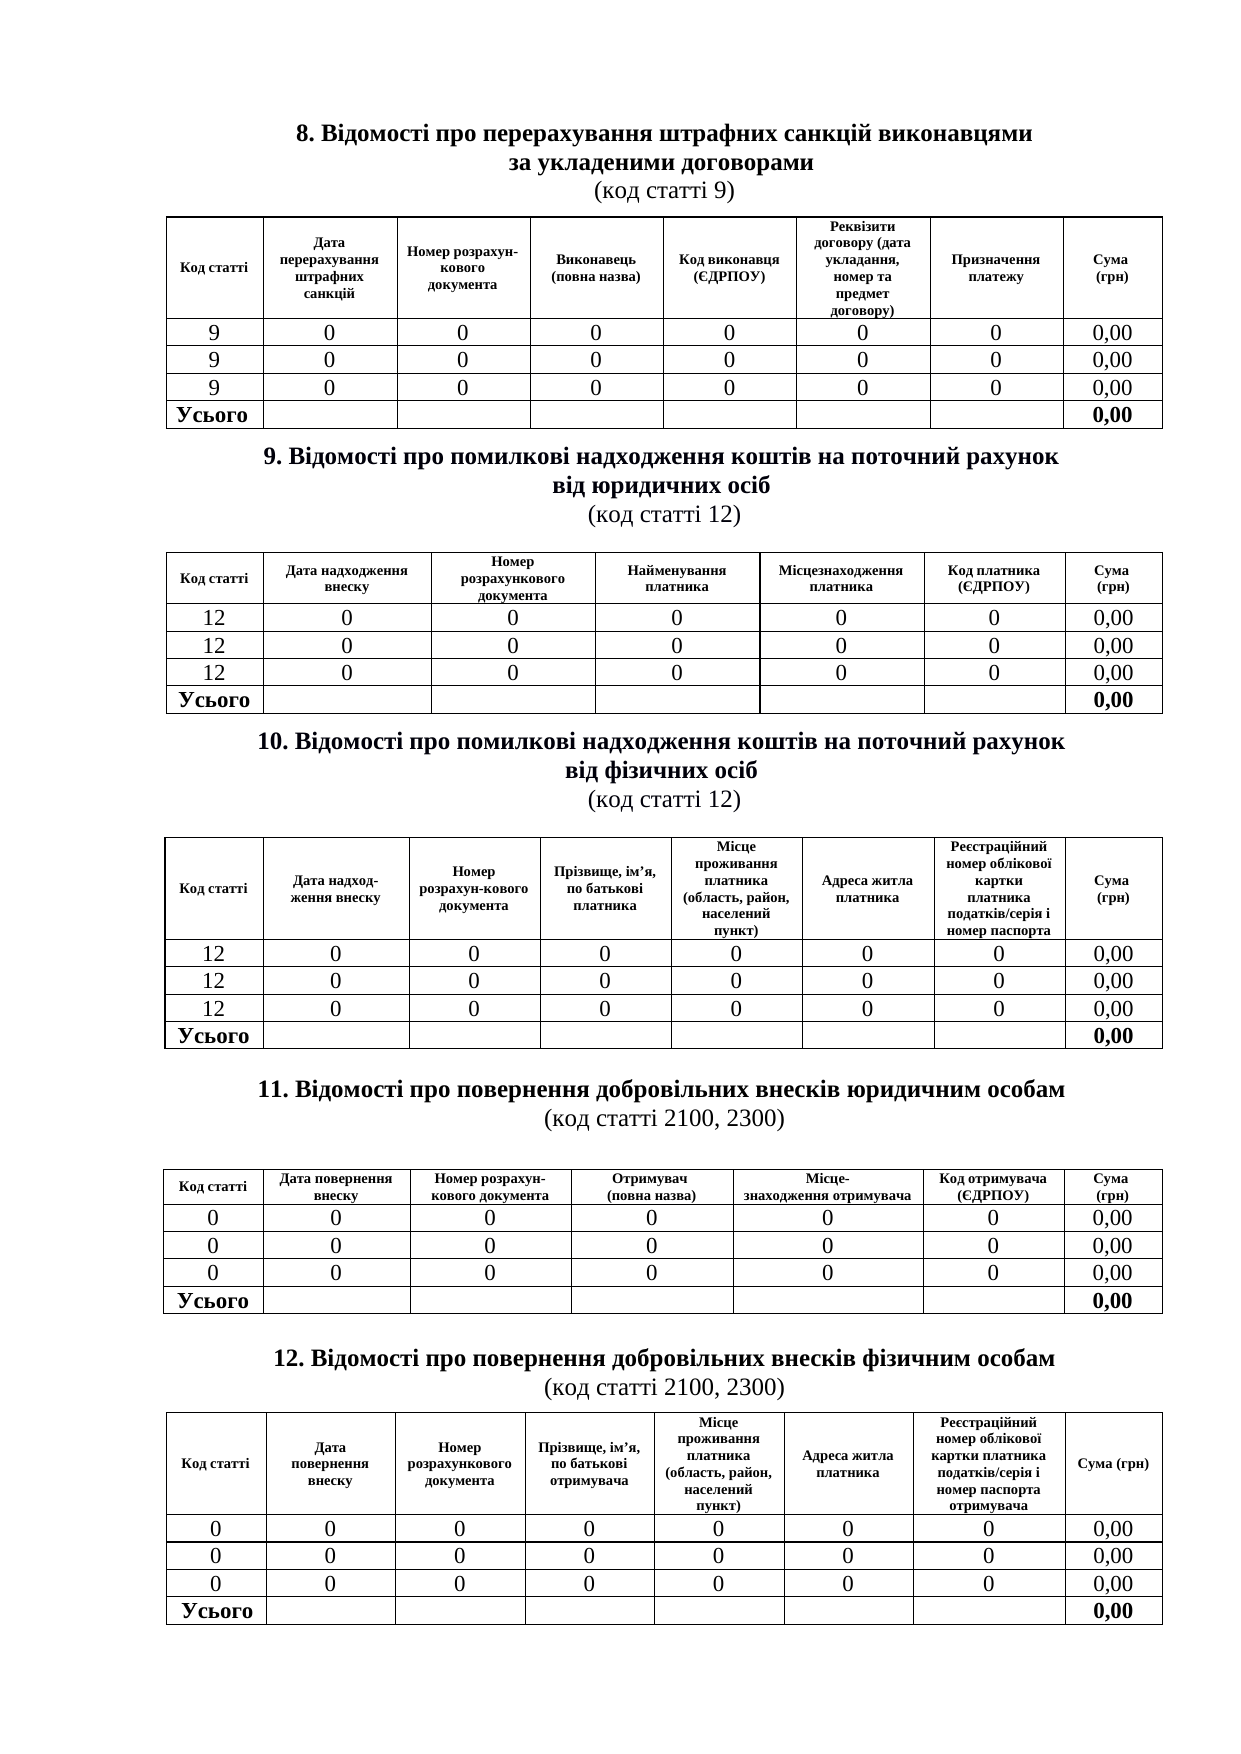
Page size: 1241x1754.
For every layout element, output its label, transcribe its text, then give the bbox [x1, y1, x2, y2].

table_cell 0 [264, 1259, 410, 1286]
table_cell [531, 401, 663, 428]
text 9. Відомості про помилкові надходження коштів на поточний рахунок від юридичних осіб (код статті 12) [177, 441, 1152, 527]
table_cell [264, 686, 431, 713]
table_cell 0 [531, 319, 663, 345]
table_cell 12 [166, 940, 263, 966]
table_header Виконавець (повна назва) [531, 218, 663, 318]
table_cell 0 [267, 1515, 395, 1541]
table_cell 0 [167, 1570, 266, 1596]
table_cell 0 [596, 659, 759, 685]
table_cell 0 [572, 1259, 733, 1286]
table_cell 0 [664, 346, 796, 373]
table_cell 0 [396, 1570, 525, 1596]
table_cell 0,00 [1064, 401, 1162, 428]
table_header Реєстраційний номер облікової картки платника податків/серія і номер паспорта отримувача [914, 1413, 1065, 1514]
table_header Сума (грн) [1064, 218, 1162, 318]
table_cell [655, 1597, 784, 1623]
table_header Код статті [167, 218, 263, 318]
table_cell 0 [914, 1570, 1065, 1596]
table_header Призначення платежу [931, 218, 1063, 318]
table_cell [797, 401, 930, 428]
table_cell 0 [655, 1515, 784, 1541]
table_cell 0 [596, 632, 759, 658]
table_cell 0 [541, 995, 671, 1021]
table_header Найменування платника [596, 553, 759, 603]
table_cell 0 [167, 1515, 266, 1541]
table_cell 0 [264, 940, 409, 966]
table_cell 0 [526, 1543, 654, 1569]
table_cell 0 [797, 319, 930, 345]
table_cell 0 [396, 1515, 525, 1541]
table_cell 0 [264, 604, 431, 631]
table_cell 0,00 [1065, 1259, 1162, 1286]
table_cell 0 [432, 604, 595, 631]
table_cell 0 [924, 1232, 1064, 1258]
table_cell 0 [761, 659, 924, 685]
table_cell 0 [541, 940, 671, 966]
table_header Прізвище, ім’я, по батькові отримувача [526, 1413, 654, 1514]
table_cell 0 [803, 967, 934, 993]
table_cell [267, 1597, 395, 1623]
table_header Код виконавця (ЄДРПОУ) [664, 218, 796, 318]
text 12. Відомості про повернення добровільних внесків фізичним особам [177, 1343, 1152, 1372]
table_cell [396, 1597, 525, 1623]
table_cell 0 [410, 940, 540, 966]
table_cell 0 [935, 995, 1065, 1021]
table_header Код статті [167, 553, 263, 603]
table_cell 0 [264, 967, 409, 993]
table_cell [596, 686, 759, 713]
table_cell 0 [264, 1232, 410, 1258]
table_cell 0 [164, 1205, 263, 1231]
table_cell 0 [664, 374, 796, 400]
table_cell 0 [264, 1205, 410, 1231]
table_header Сума (грн) [1066, 838, 1162, 939]
table_header Адреса житла платника [803, 838, 934, 939]
table_cell Усього [167, 1597, 266, 1623]
table_header Код статті [166, 838, 263, 939]
table_cell 0 [526, 1570, 654, 1596]
table_cell [925, 686, 1065, 713]
table_cell 0,00 [1066, 604, 1162, 631]
table_header Сума (грн) [1066, 1413, 1162, 1514]
table_cell [761, 686, 924, 713]
table_cell 0 [925, 632, 1065, 658]
table_header Місце проживання платника (область, район, населений пункт) [672, 838, 802, 939]
table_cell 0 [572, 1232, 733, 1258]
table_cell 0 [655, 1543, 784, 1569]
table_header Сума (грн) [1066, 553, 1162, 603]
table_cell 0 [734, 1232, 923, 1258]
table_cell 0 [410, 967, 540, 993]
table_cell 9 [167, 374, 263, 400]
table_cell 0 [411, 1259, 571, 1286]
table_cell 0,00 [1066, 1022, 1162, 1048]
table_cell [398, 401, 530, 428]
text 10. Відомості про помилкові надходження коштів на поточний рахунок від фізичних осіб (код статті 12) [177, 726, 1152, 813]
table_cell 0 [596, 604, 759, 631]
table_cell 0 [925, 659, 1065, 685]
table_cell [526, 1597, 654, 1623]
table_cell 0 [803, 940, 934, 966]
table_cell 0,00 [1064, 374, 1162, 400]
table_cell 0,00 [1066, 686, 1162, 713]
table_cell [264, 401, 397, 428]
table_cell 0,00 [1066, 1570, 1162, 1596]
table_cell 0 [396, 1543, 525, 1569]
table_cell 0 [432, 659, 595, 685]
table_cell 0 [164, 1232, 263, 1258]
table_cell 0 [672, 967, 802, 993]
table_cell 12 [167, 632, 263, 658]
table_header Номер розрахункового документа [396, 1413, 525, 1514]
table_cell 0 [914, 1515, 1065, 1541]
table_header Номер розрахун-кового документа [411, 1170, 571, 1203]
table_header Реквізити договору (дата укладання, номер та предмет договору) [797, 218, 930, 318]
table_header Код отримувача (ЄДРПОУ) [924, 1170, 1064, 1203]
table_cell 0 [672, 940, 802, 966]
table_cell 0 [267, 1570, 395, 1596]
table_cell 0 [803, 995, 934, 1021]
table_header Номер розрахун- кового документа [398, 218, 530, 318]
table_cell 0,00 [1066, 940, 1162, 966]
table_cell 0 [931, 346, 1063, 373]
table_cell 0,00 [1066, 995, 1162, 1021]
table_cell 0 [672, 995, 802, 1021]
table_cell 0 [655, 1570, 784, 1596]
table_cell 0 [264, 374, 397, 400]
table_cell 0 [935, 940, 1065, 966]
table_cell 0 [531, 346, 663, 373]
table_header Місцезнаходження платника [761, 553, 924, 603]
table_cell [264, 1287, 410, 1313]
table_cell 0 [761, 632, 924, 658]
table_cell 0 [264, 632, 431, 658]
table_cell 0 [931, 319, 1063, 345]
table_cell 0 [761, 604, 924, 631]
table_cell 0,00 [1066, 659, 1162, 685]
table_cell [803, 1022, 934, 1048]
table_cell Усього [167, 686, 263, 713]
table_cell 0 [264, 319, 397, 345]
table_cell 0 [164, 1259, 263, 1286]
table_cell 0 [410, 995, 540, 1021]
table_header Код статті [164, 1170, 263, 1203]
table_cell 0 [785, 1515, 913, 1541]
table_cell 0 [411, 1205, 571, 1231]
table_cell [541, 1022, 671, 1048]
table_cell [411, 1287, 571, 1313]
table_cell 0 [541, 967, 671, 993]
table_cell [931, 401, 1063, 428]
table_cell [785, 1597, 913, 1623]
table_cell [935, 1022, 1065, 1048]
table_cell 0,00 [1064, 346, 1162, 373]
table_cell 12 [166, 967, 263, 993]
table_cell 0 [398, 319, 530, 345]
table_cell 0 [531, 374, 663, 400]
table_cell 0 [924, 1259, 1064, 1286]
table_cell 0 [572, 1205, 733, 1231]
table_header Номер розрахун-кового документа [410, 838, 540, 939]
table_cell 0 [664, 319, 796, 345]
table_cell 0,00 [1066, 967, 1162, 993]
table_header Місце- знаходження отримувача [734, 1170, 923, 1203]
table_header Адреса житла платника [785, 1413, 913, 1514]
text 11. Відомості про повернення добровільних внесків юридичним особам (код статті 2100, 2300) [177, 1074, 1152, 1132]
table_cell 9 [167, 319, 263, 345]
table_cell 0 [734, 1205, 923, 1231]
table_cell 0,00 [1066, 1597, 1162, 1623]
table_header Код платника (ЄДРПОУ) [925, 553, 1065, 603]
table_cell 0 [264, 995, 409, 1021]
table_cell 0 [264, 346, 397, 373]
table_cell 0 [526, 1515, 654, 1541]
text (код статті 2100, 2300) [177, 1372, 1152, 1400]
table_cell [572, 1287, 733, 1313]
table_header Дата надход-ження внеску [264, 838, 409, 939]
table_cell 0,00 [1066, 632, 1162, 658]
table_cell 0 [785, 1570, 913, 1596]
table_cell [924, 1287, 1064, 1313]
table_cell 0 [925, 604, 1065, 631]
table_cell 0 [734, 1259, 923, 1286]
table_cell 12 [167, 604, 263, 631]
table_cell Усього [167, 401, 263, 428]
table_cell [432, 686, 595, 713]
table_cell [264, 1022, 409, 1048]
table_cell 0 [924, 1205, 1064, 1231]
table_header Номер розрахункового документа [432, 553, 595, 603]
table_cell 0 [935, 967, 1065, 993]
table_cell 0 [931, 374, 1063, 400]
table_cell [672, 1022, 802, 1048]
table_cell 0 [398, 374, 530, 400]
text 8. Відомості про перерахування штрафних санкцій виконавцями за укладеними договорами (код статті 9) [177, 118, 1152, 204]
table_cell 0,00 [1064, 319, 1162, 345]
table_cell 0 [411, 1232, 571, 1258]
table_cell 0 [267, 1543, 395, 1569]
table_cell 0,00 [1065, 1287, 1162, 1313]
table_cell 0 [785, 1543, 913, 1569]
table_header Отримувач (повна назва) [572, 1170, 733, 1203]
table_cell 9 [167, 346, 263, 373]
table_header Реєстраційний номер облікової картки платника податків/серія і номер паспорта [935, 838, 1065, 939]
table_cell 0,00 [1066, 1543, 1162, 1569]
table_header Прізвище, ім’я, по батькові платника [541, 838, 671, 939]
table_cell 0 [264, 659, 431, 685]
table_cell 0 [914, 1543, 1065, 1569]
table_cell Усього [164, 1287, 263, 1313]
table_header Дата перерахування штрафних санкцій [264, 218, 397, 318]
table_cell 0,00 [1066, 1515, 1162, 1541]
table_cell Усього [166, 1022, 263, 1048]
table_cell [410, 1022, 540, 1048]
table_header Дата повернення внеску [267, 1413, 395, 1514]
table_cell [664, 401, 796, 428]
table_header Місце проживання платника (область, район, населений пункт) [655, 1413, 784, 1514]
table_header Код статті [167, 1413, 266, 1514]
table_cell 0 [167, 1543, 266, 1569]
table_cell 0 [432, 632, 595, 658]
table_cell 0 [797, 346, 930, 373]
table_header Дата повернення внеску [264, 1170, 410, 1203]
table_cell 0,00 [1065, 1232, 1162, 1258]
table_cell 0 [797, 374, 930, 400]
table_cell 12 [166, 995, 263, 1021]
table_cell 0 [398, 346, 530, 373]
table_cell [734, 1287, 923, 1313]
table_cell 12 [167, 659, 263, 685]
table_header Сума (грн) [1065, 1170, 1162, 1203]
table_cell 0,00 [1065, 1205, 1162, 1231]
table_cell [914, 1597, 1065, 1623]
table_header Дата надходження внеску [264, 553, 431, 603]
